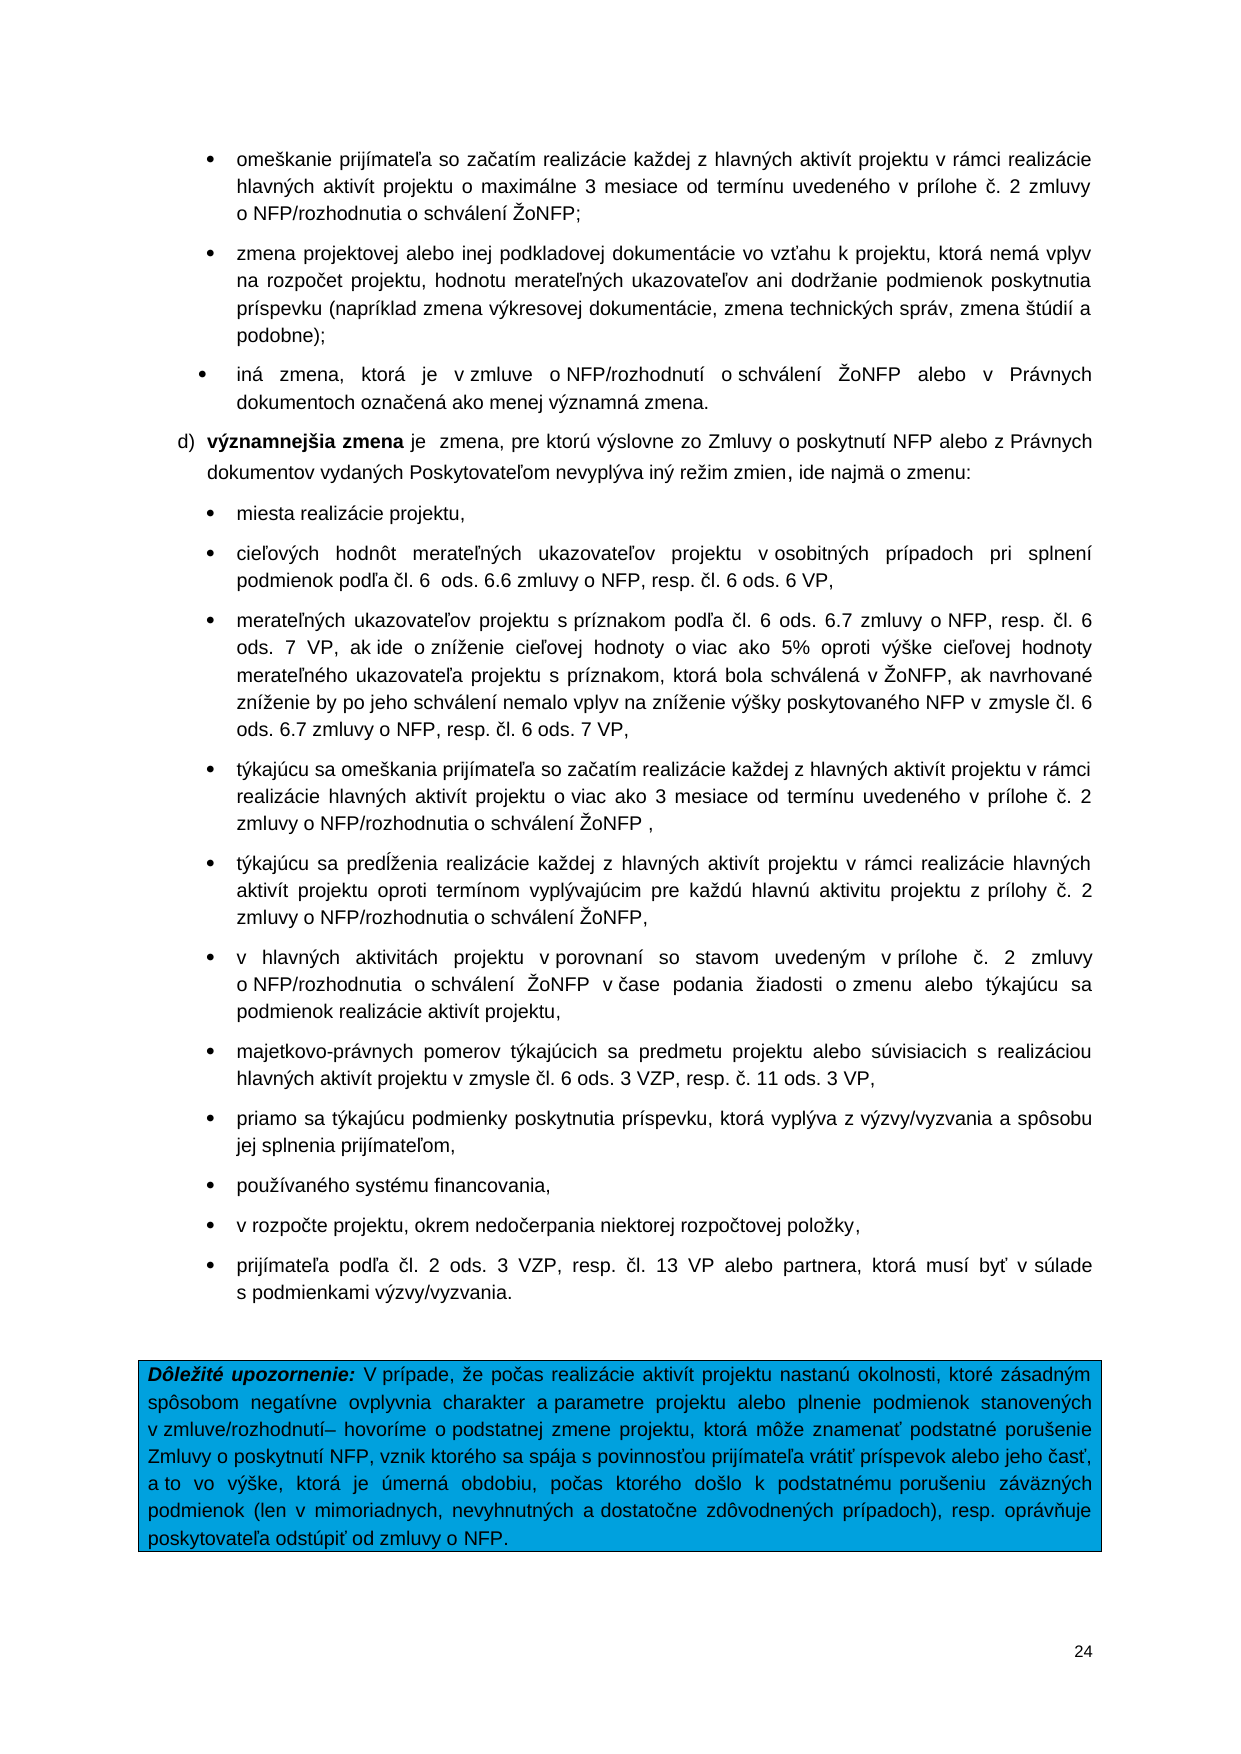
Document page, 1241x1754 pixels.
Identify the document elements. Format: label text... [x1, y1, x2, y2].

list merateľných ukazovateľov projektu s príznakom podľa čl. 6 ods. 6.7 zmluvy o NFP, resp. čl. 6 ods. 7 VP, ak ide o zníženie cieľovej hodnoty o viac ako 5% oproti výške cieľovej hodnoty merateľného ukazovateľa projektu s príznakom, ktorá bola schválená v ŽoNFP, ak navrhované zníženie by po jeho schválení nemalo vplyv na zníženie výšky poskytovaného NFP v zmysle čl. 6 ods. 6.7 zmluvy o NFP, resp. čl. 6 ods. 7 VP, [207, 609, 1092, 741]
list týkajúcu sa omeškania prijímateľa so začatím realizácie každej z hlavných aktivít projektu v rámci realizácie hlavných aktivít projektu o viac ako 3 mesiace od termínu uvedeného v prílohe č. 2 zmluvy o NFP/rozhodnutia o schválení ŽoNFP , [207, 757, 1092, 835]
list cieľových hodnôt merateľných ukazovateľov projektu v osobitných prípadoch pri splnení podmienok podľa čl. 6 ods. 6.6 zmluvy o NFP, resp. čl. 6 ods. 6 VP, [207, 542, 1092, 592]
list významnejšia zmena je zmena, pre ktorú výslovne zo Zmluvy o poskytnutí NFP alebo z Právnych dokumentov vydaných Poskytovateľom nevyplýva iný režim zmien, ide najmä o zmenu: [177, 430, 1092, 484]
list v hlavných aktivitách projektu v porovnaní so stavom uvedeným v prílohe č. 2 zmluvy o NFP/rozhodnutia o schválení ŽoNFP v čase podania žiadosti o zmenu alebo týkajúcu sa podmienok realizácie aktivít projektu, [207, 946, 1092, 1023]
list týkajúcu sa predĺženia realizácie každej z hlavných aktivít projektu v rámci realizácie hlavných aktivít projektu oproti termínom vyplývajúcim pre každú hlavnú aktivitu projektu z prílohy č. 2 zmluvy o NFP/rozhodnutia o schválení ŽoNFP, [207, 852, 1092, 929]
list v rozpočte projektu, okrem nedočerpania niektorej rozpočtovej položky, [207, 1214, 1092, 1237]
text Dôležité upozornenie: V prípade, že počas realizácie aktivít projektu nastanú okolnosti, ktoré zásadným spôsobom negatívne ovplyvnia charakter a parametre projektu alebo plnenie podmienok stanovených v zmluve/rozhodnutí– hovoríme o podstatnej zmene projektu, ktorá môže znamenať podstatné porušenie Zmluvy o poskytnutí NFP, vznik ktorého sa spája s povinnosťou prijímateľa vrátiť príspevok alebo jeho časť, a to vo výške, ktorá je úmerná obdobiu, počas ktorého došlo k podstatnému porušeniu záväzných podmienok (len v mimoriadnych, nevyhnutných a dostatočne zdôvodnených prípadoch), resp. oprávňuje poskytovateľa odstúpiť od zmluvy o NFP. [139, 1361, 1101, 1551]
text omeškanie prijímateľa so začatím realizácie každej z hlavných aktivít projektu v rámci realizácie hlavných aktivít projektu o maximálne 3 mesiace od termínu uvedeného v prílohe č. 2 zmluvy o NFP/rozhodnutia o schválení ŽoNFP; [207, 148, 1092, 225]
list prijímateľa podľa čl. 2 ods. 3 VZP, resp. čl. 13 VP alebo partnera, ktorá musí byť v súlade s podmienkami výzvy/vyzvania. [207, 1253, 1092, 1303]
list miesta realizácie projektu, [207, 502, 1092, 525]
list používaného systému financovania, [207, 1174, 1092, 1197]
list majetkovo-právnych pomerov týkajúcich sa predmetu projektu alebo súvisiacich s realizáciou hlavných aktivít projektu v zmysle čl. 6 ods. 3 VZP, resp. č. 11 ods. 3 VP, [207, 1040, 1092, 1090]
list iná zmena, ktorá je v zmluve o NFP/rozhodnutí o schválení ŽoNFP alebo v Právnych dokumentoch označená ako menej významná zmena. [199, 363, 1092, 413]
list priamo sa týkajúcu podmienky poskytnutia príspevku, ktorá vyplýva z výzvy/vyzvania a spôsobu jej splnenia prijímateľom, [207, 1107, 1092, 1157]
text zmena projektovej alebo inej podkladovej dokumentácie vo vzťahu k projektu, ktorá nemá vplyv na rozpočet projektu, hodnotu merateľných ukazovateľov ani dodržanie podmienok poskytnutia príspevku (napríklad zmena výkresovej dokumentácie, zmena technických správ, zmena štúdií a podobne); [207, 242, 1092, 346]
